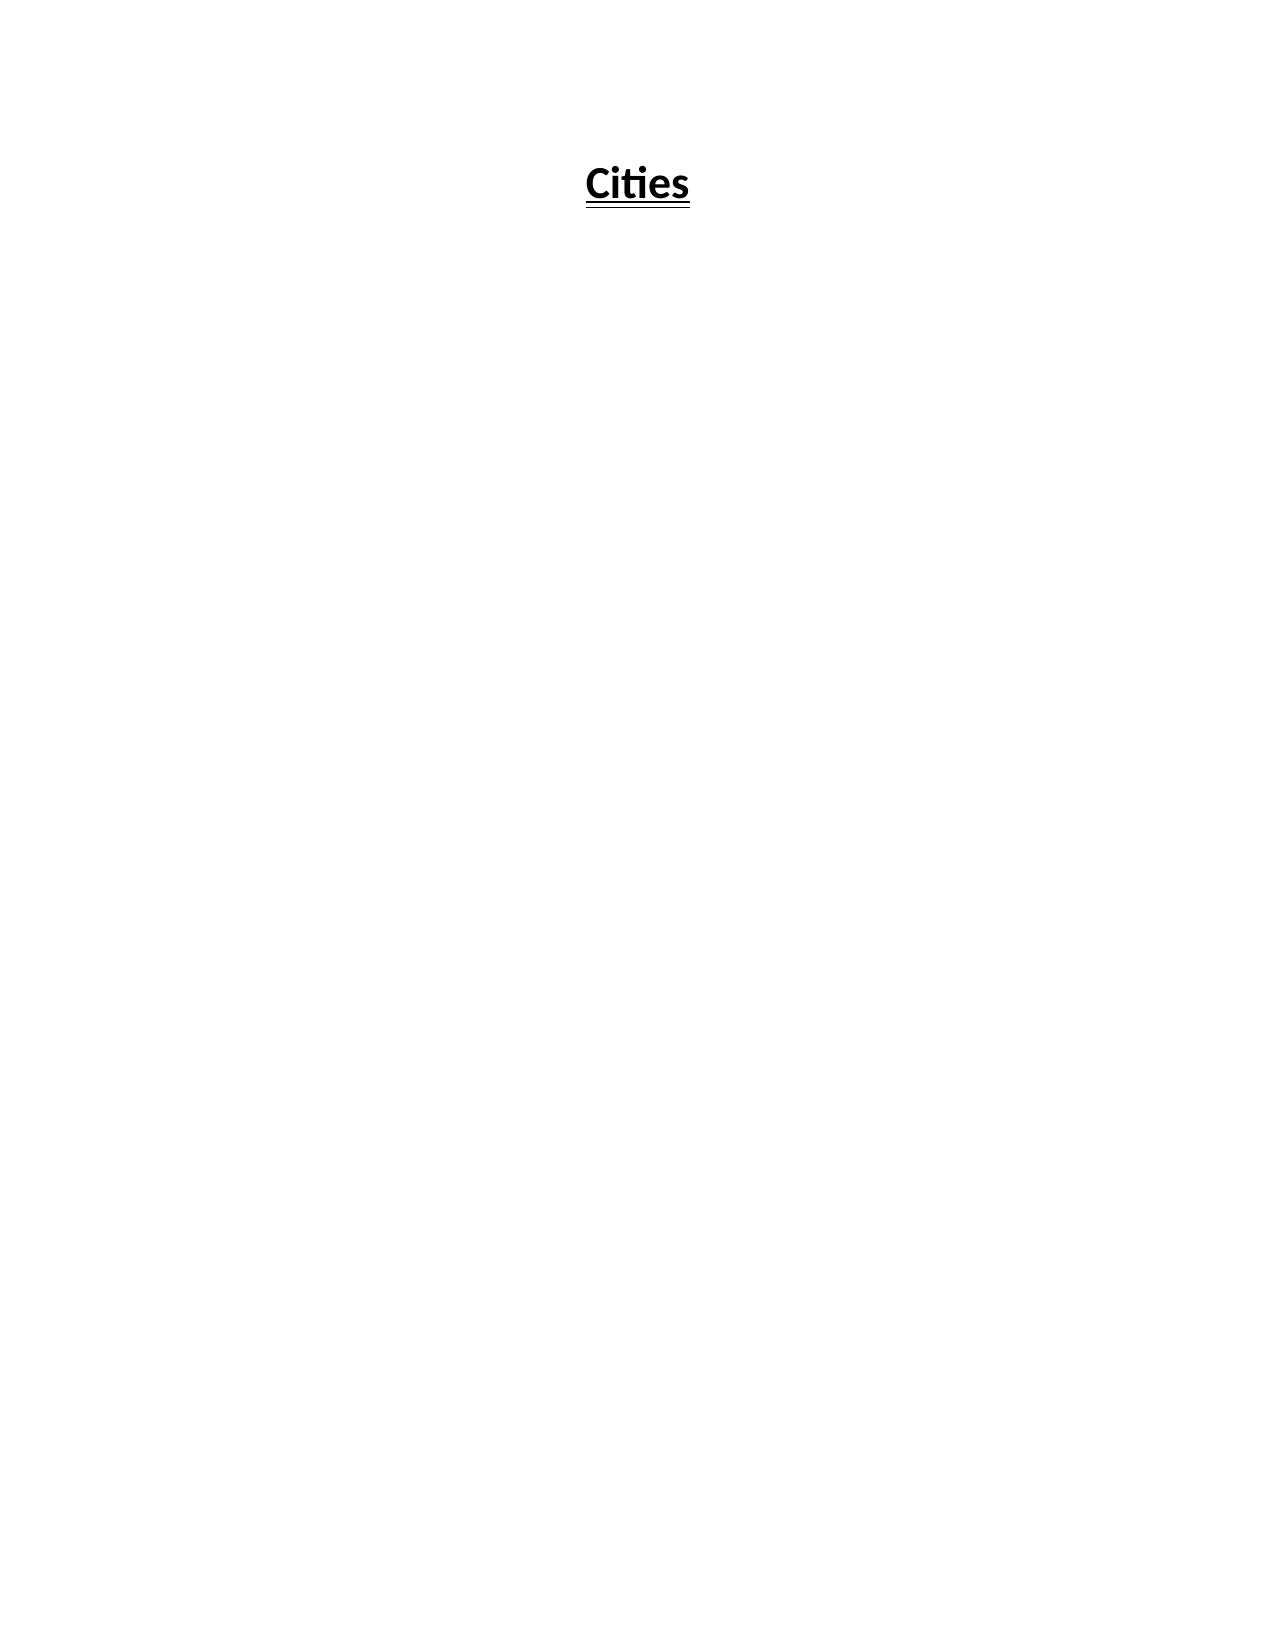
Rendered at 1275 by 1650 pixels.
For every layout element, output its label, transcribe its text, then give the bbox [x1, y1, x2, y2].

subtitle Cities [150, 154, 1125, 210]
